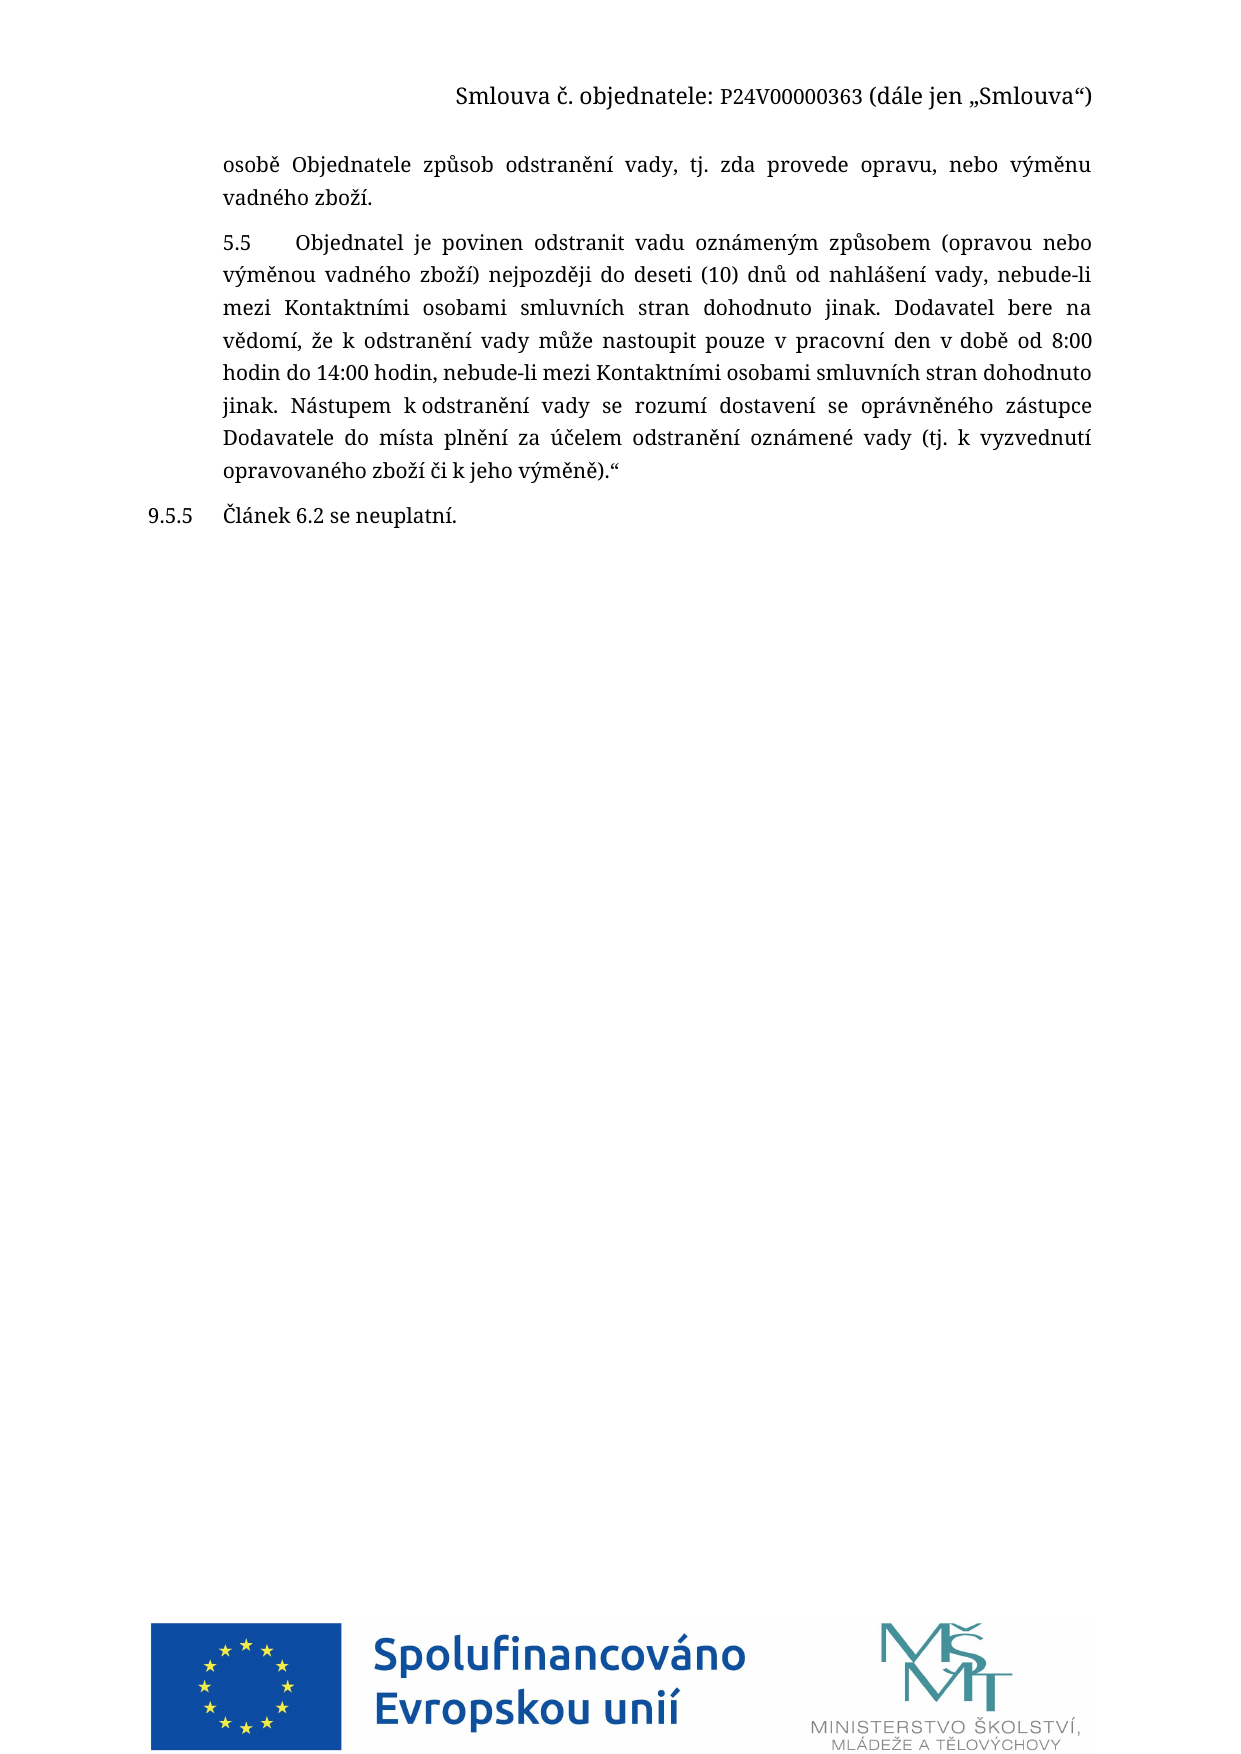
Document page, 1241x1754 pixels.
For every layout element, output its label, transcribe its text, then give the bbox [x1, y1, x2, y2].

list 5.5 Objednatel je povinen odstranit vadu oznámeným způsobem (opravou nebo výměnou vadného zboží) nejpozději do deseti (10) dnů od nahlášení vady, nebude-li mezi Kontaktními osobami smluvních stran dohodnuto jinak. Dodavatel bere na vědomí, že k odstranění vady může nastoupit pouze v pracovní den v době od 8:00 hodin do 14:00 hodin, nebude-li mezi Kontaktními osobami smluvních stran dohodnuto jinak. Nástupem k odstranění vady se rozumí dostavení se oprávněného zástupce Dodavatele do místa plnění za účelem odstranění oznámené vady (tj. k vyzvednutí opravovaného zboží či k jeho výměně).“ [223, 228, 1093, 484]
picture [147, 1619, 1093, 1754]
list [223, 150, 1093, 211]
list Článek 6.2 se neuplatní. [148, 501, 1093, 530]
